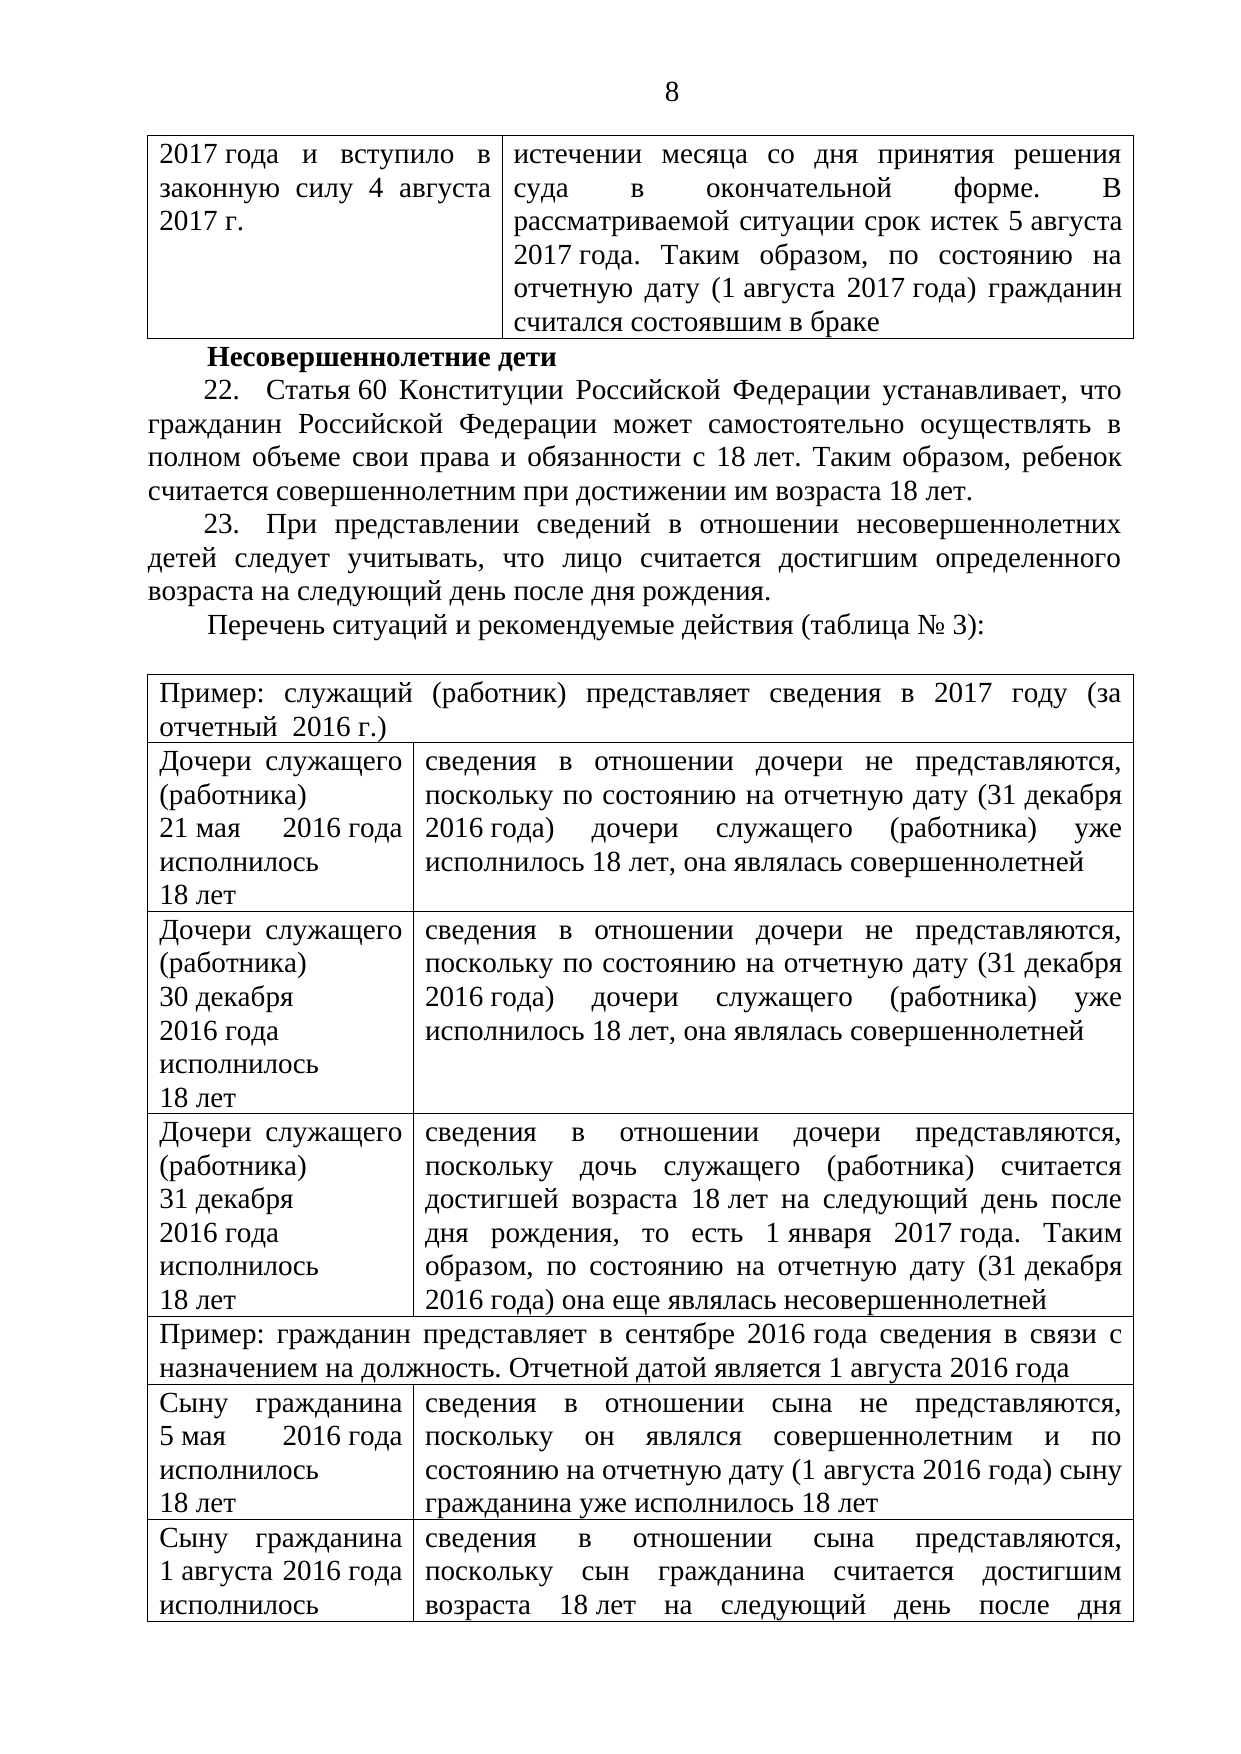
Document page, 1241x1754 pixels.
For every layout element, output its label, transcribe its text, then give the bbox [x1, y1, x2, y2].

table_cell сведения в отношении дочери не представляются, поскольку по состоянию на отчетную дату (31 декабря 2016 года) дочери служащего (работника) уже исполнилось 18 лет, она являлась совершеннолетней [414, 912, 1133, 1113]
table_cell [414, 1520, 1133, 1621]
table_header Пример: служащий (работник) представляет сведения в 2017 году (за отчетный 2016 г.) [148, 675, 1133, 742]
text Перечень ситуаций и рекомендуемые действия (таблица № 3): [148, 607, 1122, 641]
table_cell сведения в отношении дочери представляются, поскольку дочь служащего (работника) считается достигшей возраста 18 лет на следующий день после дня рождения, то есть 1 января 2017 года. Таким образом, по состоянию на отчетную дату (31 декабря 2016 года) она еще являлась несовершеннолетней [414, 1114, 1133, 1316]
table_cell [503, 136, 1133, 338]
table_cell Дочери служащего (работника) 31 декабря 2016 года исполнилось 18 лет [148, 1114, 413, 1316]
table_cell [148, 1520, 413, 1621]
list При представлении сведений в отношении несовершеннолетних детей следует учитывать, что лицо считается достигшим определенного возраста на следующий день после дня рождения. [148, 506, 1122, 607]
table_cell Дочери служащего (работника) 21 мая 2016 года исполнилось 18 лет [148, 743, 413, 911]
table_cell сведения в отношении дочери не представляются, поскольку по состоянию на отчетную дату (31 декабря 2016 года) дочери служащего (работника) уже исполнилось 18 лет, она являлась совершеннолетней [414, 743, 1133, 911]
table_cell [148, 136, 502, 338]
text Несовершеннолетние дети [148, 339, 1122, 372]
table_cell Сыну гражданина 5 мая 2016 года исполнилось 18 лет [148, 1385, 413, 1519]
table_cell Дочери служащего (работника) 30 декабря 2016 года исполнилось 18 лет [148, 912, 413, 1113]
table_cell Пример: гражданин представляет в сентябре 2016 года сведения в связи с назначением на должность. Отчетной датой является 1 августа 2016 года [148, 1317, 1133, 1384]
table_cell сведения в отношении сына не представляются, поскольку он являлся совершеннолетним и по состоянию на отчетную дату (1 августа 2016 года) сыну гражданина уже исполнилось 18 лет [414, 1385, 1133, 1519]
list Статья 60 Конституции Российской Федерации устанавливает, что гражданин Российской Федерации может самостоятельно осуществлять в полном объеме свои права и обязанности с 18 лет. Таким образом, ребенок считается совершеннолетним при достижении им возраста 18 лет. [148, 372, 1122, 506]
